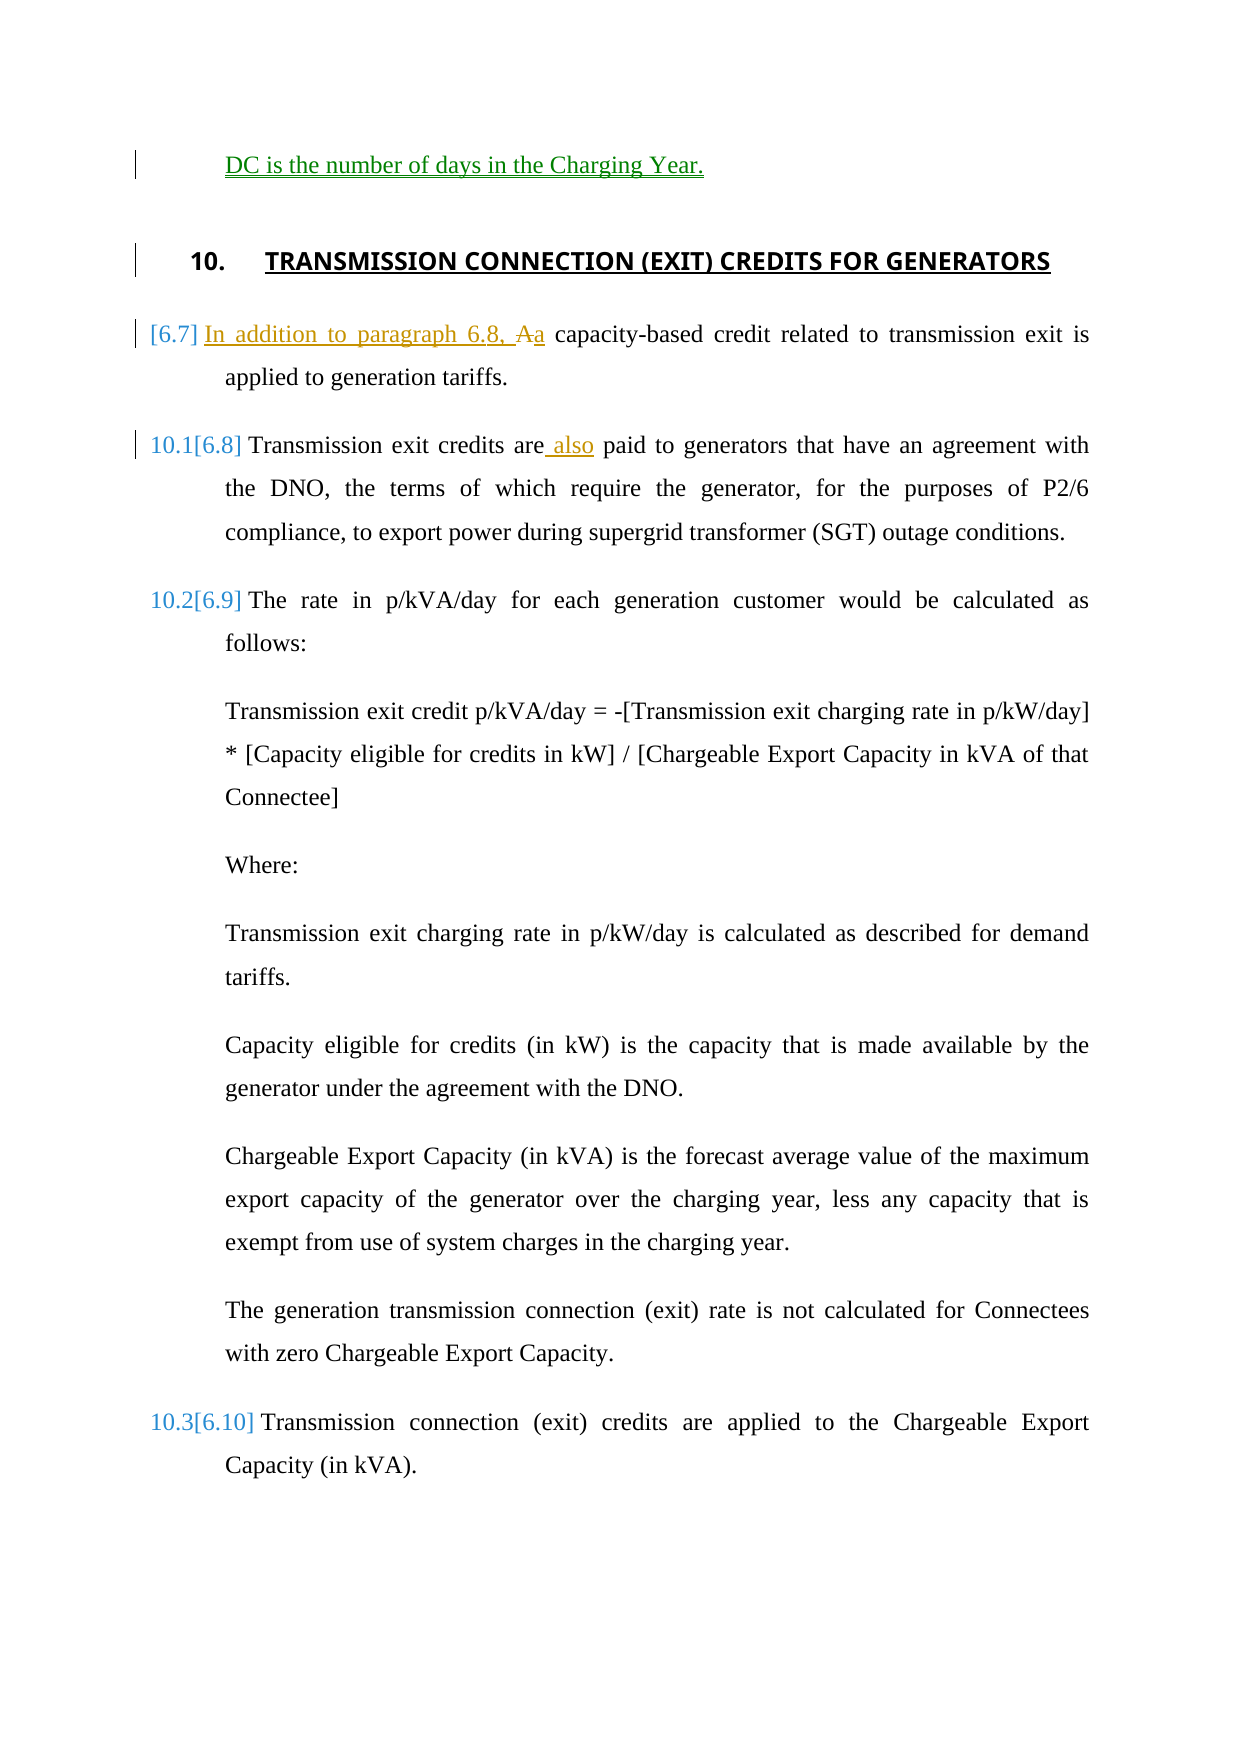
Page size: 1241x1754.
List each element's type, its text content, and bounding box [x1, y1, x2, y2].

text Where: [225, 850, 1090, 879]
subtitle The rate in p/kVA/day for each generation customer would be calculated as follows: [150, 585, 1090, 657]
text Capacity eligible for credits (in kW) is the capacity that is made available by the generator under the agreement with the DNO. [225, 1030, 1090, 1102]
text Transmission exit credit p/kVA/day = -[Transmission exit charging rate in p/kW/day] * [Capacity eligible for credits in kW] / [Chargeable Export Capacity in kVA of that Connectee] [225, 696, 1090, 811]
subtitle Transmission connection (exit) credits are applied to the Chargeable Export Capacity (in kVA). [150, 1407, 1090, 1478]
subtitle Transmission exit credits are paid to generators that have an agreement with the DNO, the terms of which require the generator, for the purposes of P2/6 compliance, to export power during supergrid transformer (SGT) outage conditions. [150, 430, 1090, 545]
subtitle Transmission connection (exit) credits for generators [150, 243, 1090, 277]
text Chargeable Export Capacity (in kVA) is the forecast average value of the maximum export capacity of the generator over the charging year, less any capacity that is exempt from use of system charges in the charging year. [225, 1141, 1090, 1256]
text Transmission exit charging rate in p/kW/day is calculated as described for demand tariffs. [225, 918, 1090, 990]
subtitle capacity-based credit related to transmission exit is applied to generation tariffs. [150, 319, 1090, 391]
subtitle The generation transmission connection (exit) rate is not calculated for Connectees with zero Chargeable Export Capacity. [225, 1295, 1090, 1367]
